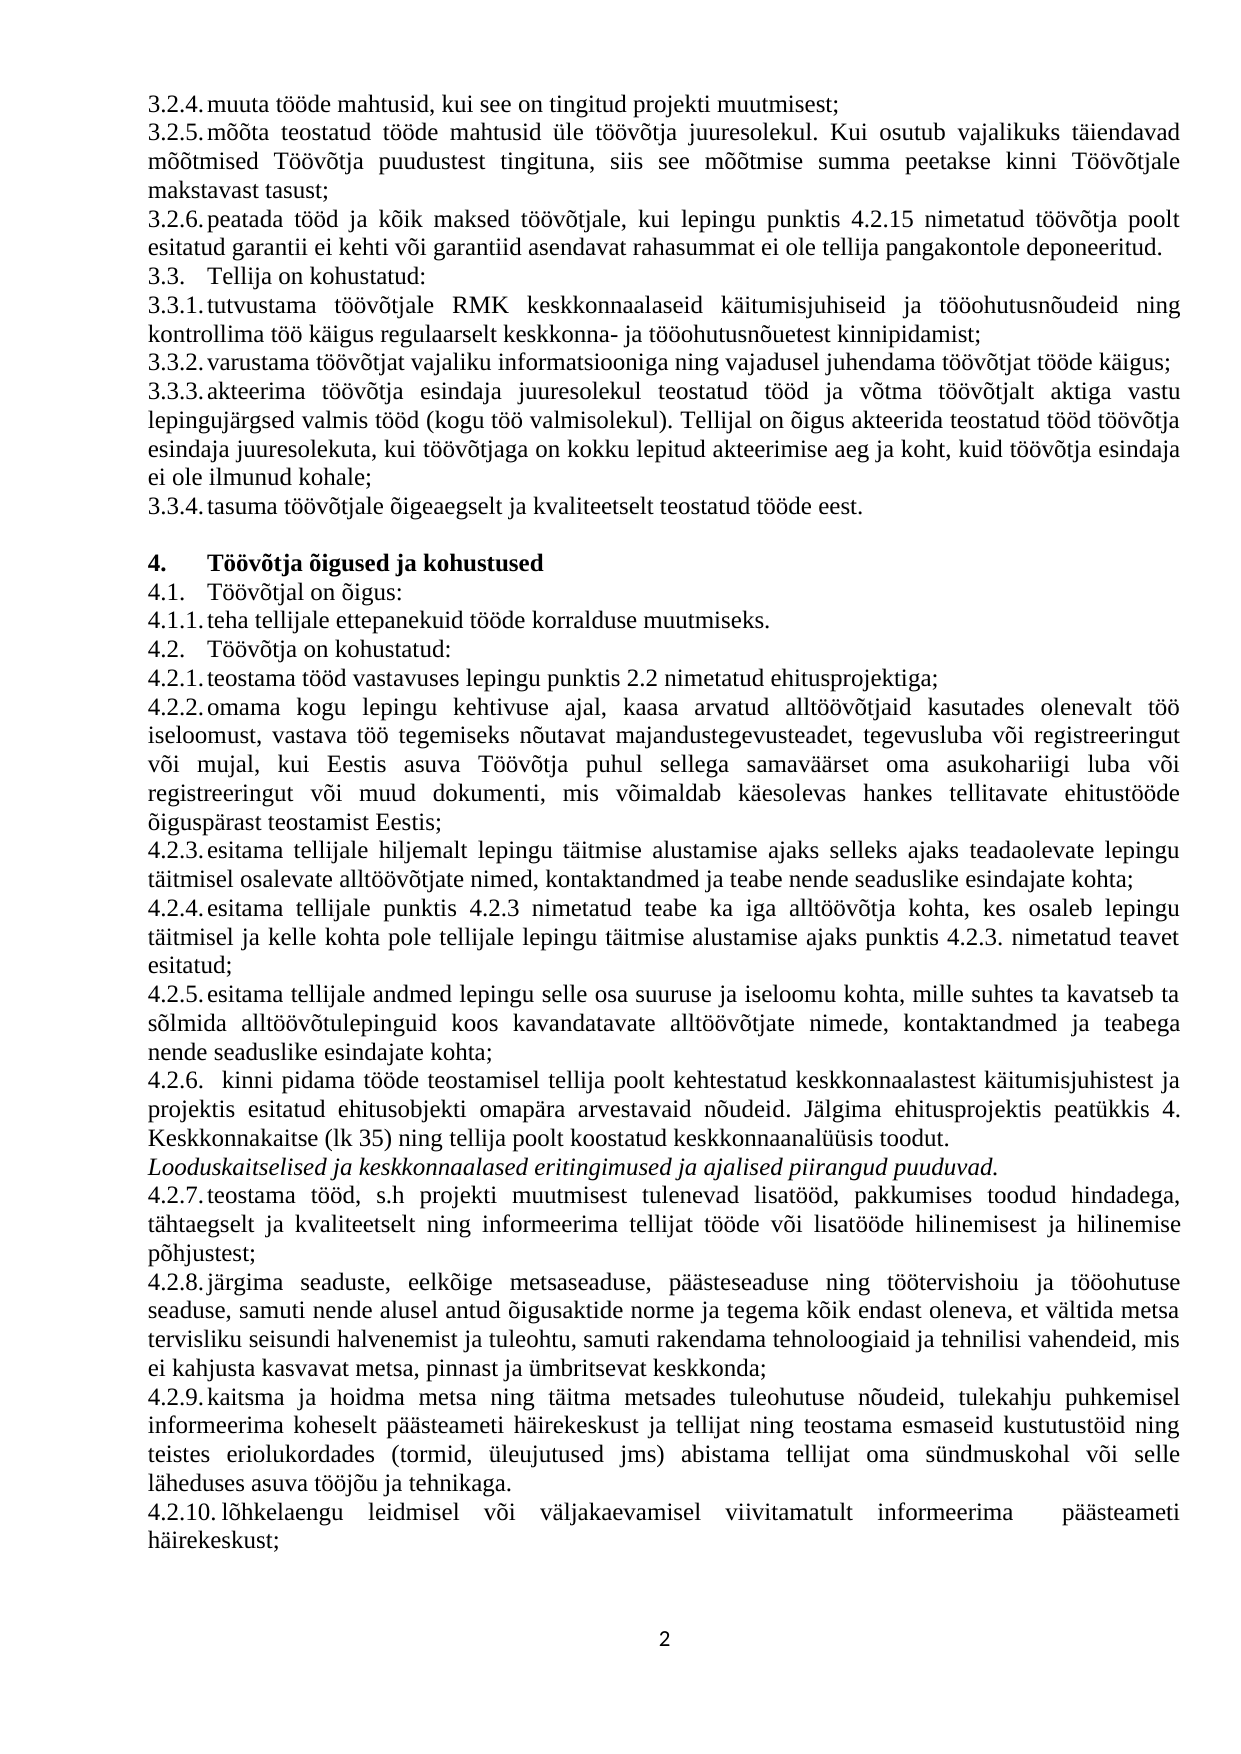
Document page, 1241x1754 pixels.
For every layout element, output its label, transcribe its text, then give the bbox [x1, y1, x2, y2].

text Töövõtja õigused ja kohustused [148, 548, 1181, 577]
text esitama tellijale hiljemalt lepingu täitmise alustamise ajaks selleks ajaks teadaolevate lepingu täitmisel osalevate alltöövõtjate nimed, kontaktandmed ja teabe nende seaduslike esindajate kohta; [148, 835, 1181, 893]
text varustama töövõtjat vajaliku informatsiooniga ning vajadusel juhendama töövõtjat tööde käigus; [148, 347, 1181, 376]
text tutvustama töövõtjale RMK keskkonnaalaseid käitumisjuhiseid ja tööohutusnõudeid ning kontrollima töö käigus regulaarselt keskkonna- ja tööohutusnõuetest kinnipidamist; [148, 290, 1181, 347]
text akteerima töövõtja esindaja juuresolekul teostatud tööd ja võtma töövõtjalt aktiga vastu lepingujärgsed valmis tööd (kogu töö valmisolekul). Tellijal on õigus akteerida teostatud tööd töövõtja esindaja juuresolekuta, kui töövõtjaga on kokku lepitud akteerimise aeg ja koht, kuid töövõtja esindaja ei ole ilmunud kohale; [148, 376, 1181, 491]
text kaitsma ja hoidma metsa ning täitma metsades tuleohutuse nõudeid, tulekahju puhkemisel informeerima koheselt päästeameti häirekeskust ja tellijat ning teostama esmaseid kustutustöid ning teistes eriolukordades (tormid, üleujutused jms) abistama tellijat oma sündmuskohal või selle läheduses asuva tööjõu ja tehnikaga. [148, 1382, 1181, 1497]
text kinni pidama tööde teostamisel tellija poolt kehtestatud keskkonnaalastest käitumisjuhistest ja projektis esitatud ehitusobjekti omapära arvestavaid nõudeid. Jälgima ehitusprojektis peatükkis 4. Keskkonnakaitse (lk 35) ning tellija poolt koostatud keskkonnaanalüüsis toodut. [148, 1065, 1181, 1152]
text teha tellijale ettepanekuid tööde korralduse muutmiseks. [148, 605, 1181, 634]
text esitama tellijale punktis 4.2.3 nimetatud teabe ka iga alltöövõtja kohta, kes osaleb lepingu täitmisel ja kelle kohta pole tellijale lepingu täitmise alustamise ajaks punktis 4.2.3. nimetatud teavet esitatud; [148, 893, 1181, 979]
text Tellija on kohustatud: [148, 261, 1181, 290]
text teostama tööd, s.h projekti muutmisest tulenevad lisatööd, pakkumises toodud hindadega, tähtaegselt ja kvaliteetselt ning informeerima tellijat tööde või lisatööde hilinemisest ja hilinemise põhjustest; [148, 1180, 1181, 1267]
text tasuma töövõtjale õigeaegselt ja kvaliteetselt teostatud tööde eest. [148, 491, 1181, 520]
list Looduskaitselised ja keskkonnaalased eritingimused ja ajalised piirangud puuduvad. [148, 1152, 1181, 1180]
text Töövõtja on kohustatud: [148, 634, 1181, 663]
text peatada tööd ja kõik maksed töövõtjale, kui lepingu punktis 4.2.15 nimetatud töövõtja poolt esitatud garantii ei kehti või garantiid asendavat rahasummat ei ole tellija pangakontole deponeeritud. [148, 204, 1181, 261]
text järgima seaduste, eelkõige metsaseaduse, päästeseaduse ning töötervishoiu ja tööohutuse seaduse, samuti nende alusel antud õigusaktide norme ja tegema kõik endast oleneva, et vältida metsa tervisliku seisundi halvenemist ja tuleohtu, samuti rakendama tehnoloogiaid ja tehnilisi vahendeid, mis ei kahjusta kasvavat metsa, pinnast ja ümbritsevat keskkonda; [148, 1267, 1181, 1382]
text mõõta teostatud tööde mahtusid üle töövõtja juuresolekul. Kui osutub vajalikuks täiendavad mõõtmised Töövõtja puudustest tingituna, siis see mõõtmise summa peetakse kinni Töövõtjale makstavast tasust; [148, 117, 1181, 204]
text lõhkelaengu leidmisel või väljakaevamisel viivitamatult informeerima päästeameti häirekeskust; [148, 1497, 1181, 1554]
text omama kogu lepingu kehtivuse ajal, kaasa arvatud alltöövõtjaid kasutades olenevalt töö iseloomust, vastava töö tegemiseks nõutavat majandustegevusteadet, tegevusluba või registreeringut või mujal, kui Eestis asuva Töövõtja puhul sellega samaväärset oma asukohariigi luba või registreeringut või muud dokumenti, mis võimaldab käesolevas hankes tellitavate ehitustööde õiguspärast teostamist Eestis; [148, 692, 1181, 835]
text muuta tööde mahtusid, kui see on tingitud projekti muutmisest; [148, 89, 1181, 117]
text Töövõtjal on õigus: [148, 577, 1181, 605]
text esitama tellijale andmed lepingu selle osa suuruse ja iseloomu kohta, mille suhtes ta kavatseb ta sõlmida alltöövõtulepinguid koos kavandatavate alltöövõtjate nimede, kontaktandmed ja teabega nende seaduslike esindajate kohta; [148, 979, 1181, 1065]
text teostama tööd vastavuses lepingu punktis 2.2 nimetatud ehitusprojektiga; [148, 663, 1181, 692]
